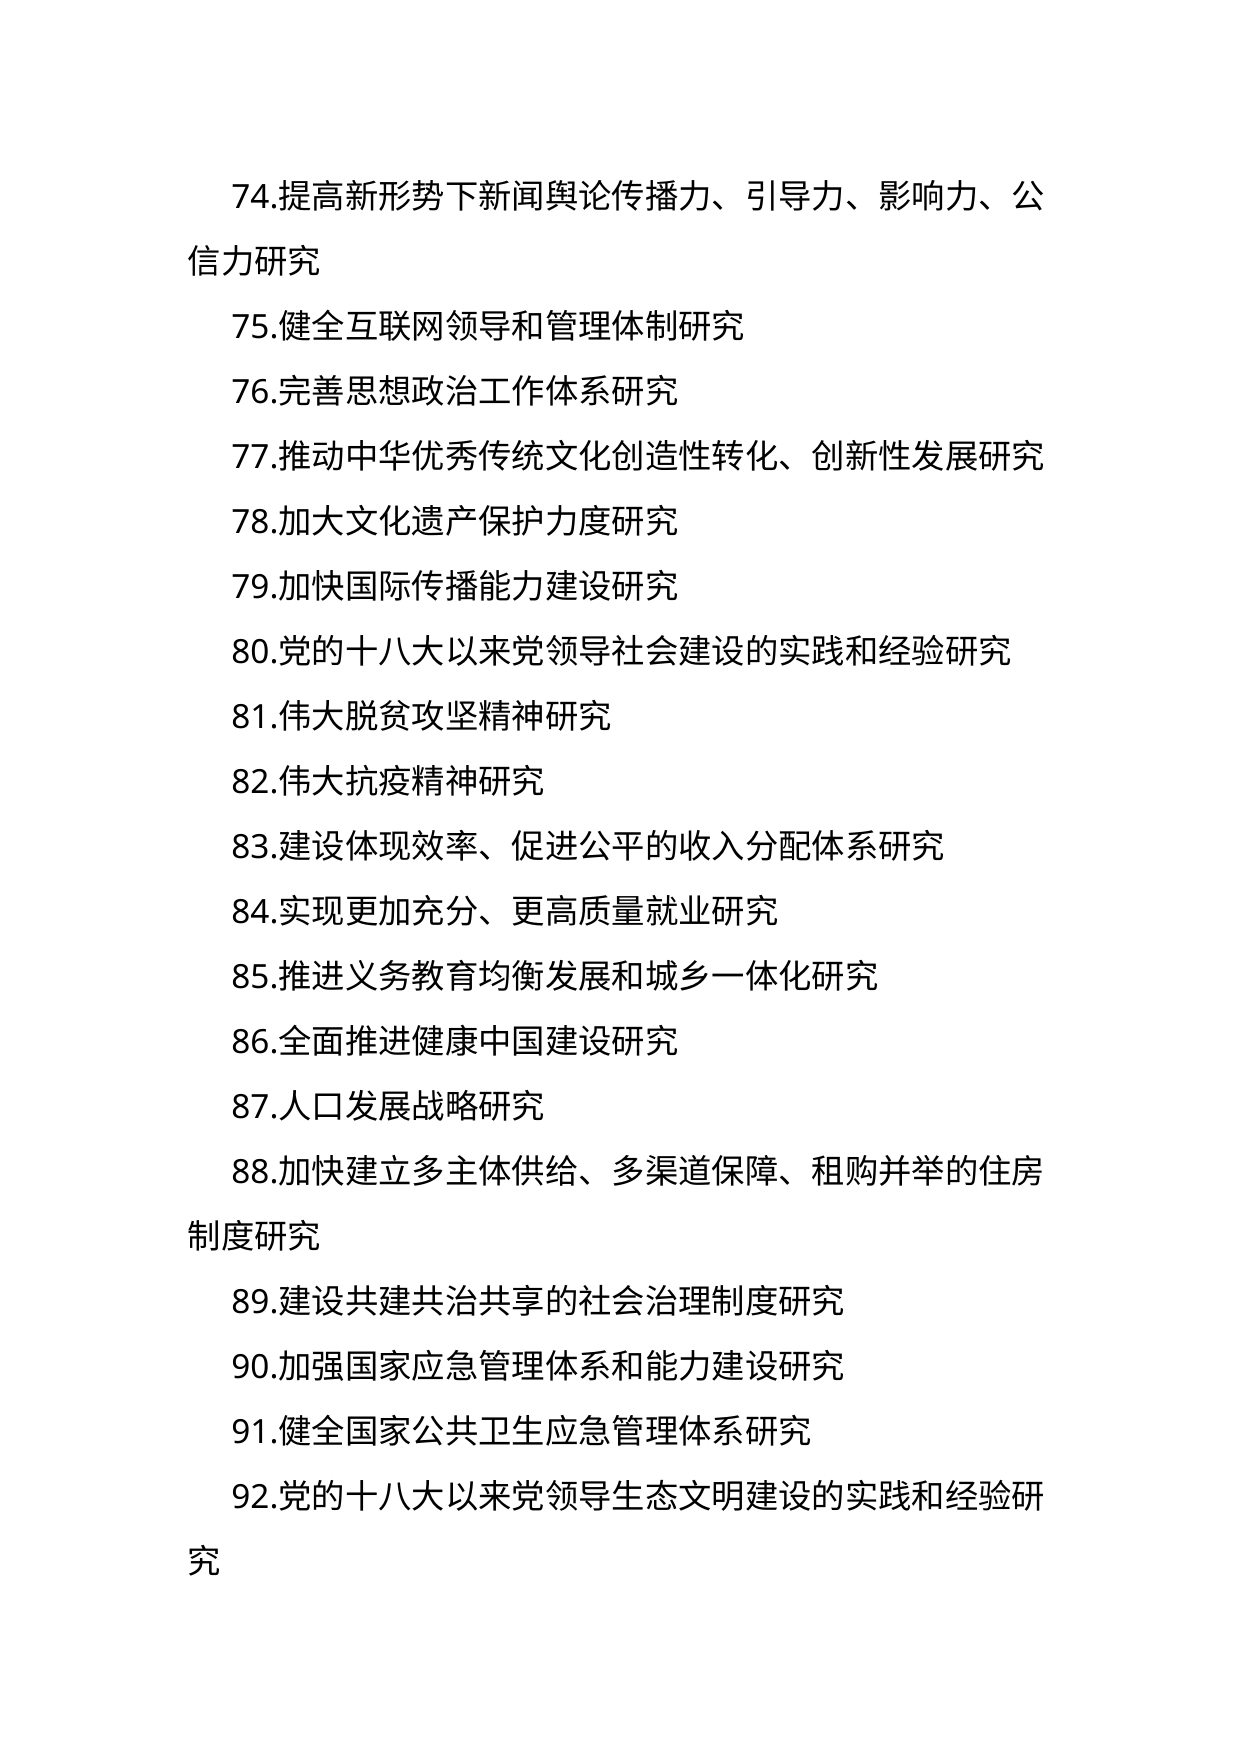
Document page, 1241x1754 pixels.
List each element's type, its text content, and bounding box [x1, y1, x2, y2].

text 92.党的十八大以来党领导生态文明建设的实践和经验研究 [187, 1462, 1053, 1592]
text 89.建设共建共治共享的社会治理制度研究 [187, 1267, 1053, 1332]
text 85.推进义务教育均衡发展和城乡一体化研究 [187, 942, 1053, 1007]
text 77.推动中华优秀传统文化创造性转化、创新性发展研究 [187, 422, 1053, 487]
text 76.完善思想政治工作体系研究 [187, 357, 1053, 422]
text 79.加快国际传播能力建设研究 [187, 552, 1053, 617]
text 84.实现更加充分、更高质量就业研究 [187, 877, 1053, 942]
text 87.人口发展战略研究 [187, 1072, 1053, 1137]
text 86.全面推进健康中国建设研究 [187, 1007, 1053, 1072]
text 82.伟大抗疫精神研究 [187, 747, 1053, 812]
text 83.建设体现效率、促进公平的收入分配体系研究 [187, 812, 1053, 877]
text 90.加强国家应急管理体系和能力建设研究 [187, 1332, 1053, 1397]
text 78.加大文化遗产保护力度研究 [187, 487, 1053, 552]
text 81.伟大脱贫攻坚精神研究 [187, 682, 1053, 747]
text 75.健全互联网领导和管理体制研究 [187, 292, 1053, 357]
text 91.健全国家公共卫生应急管理体系研究 [187, 1397, 1053, 1462]
text 88.加快建立多主体供给、多渠道保障、租购并举的住房制度研究 [187, 1137, 1053, 1267]
text 80.党的十八大以来党领导社会建设的实践和经验研究 [187, 617, 1053, 682]
text 74.提高新形势下新闻舆论传播力、引导力、影响力、公信力研究 [187, 162, 1053, 292]
